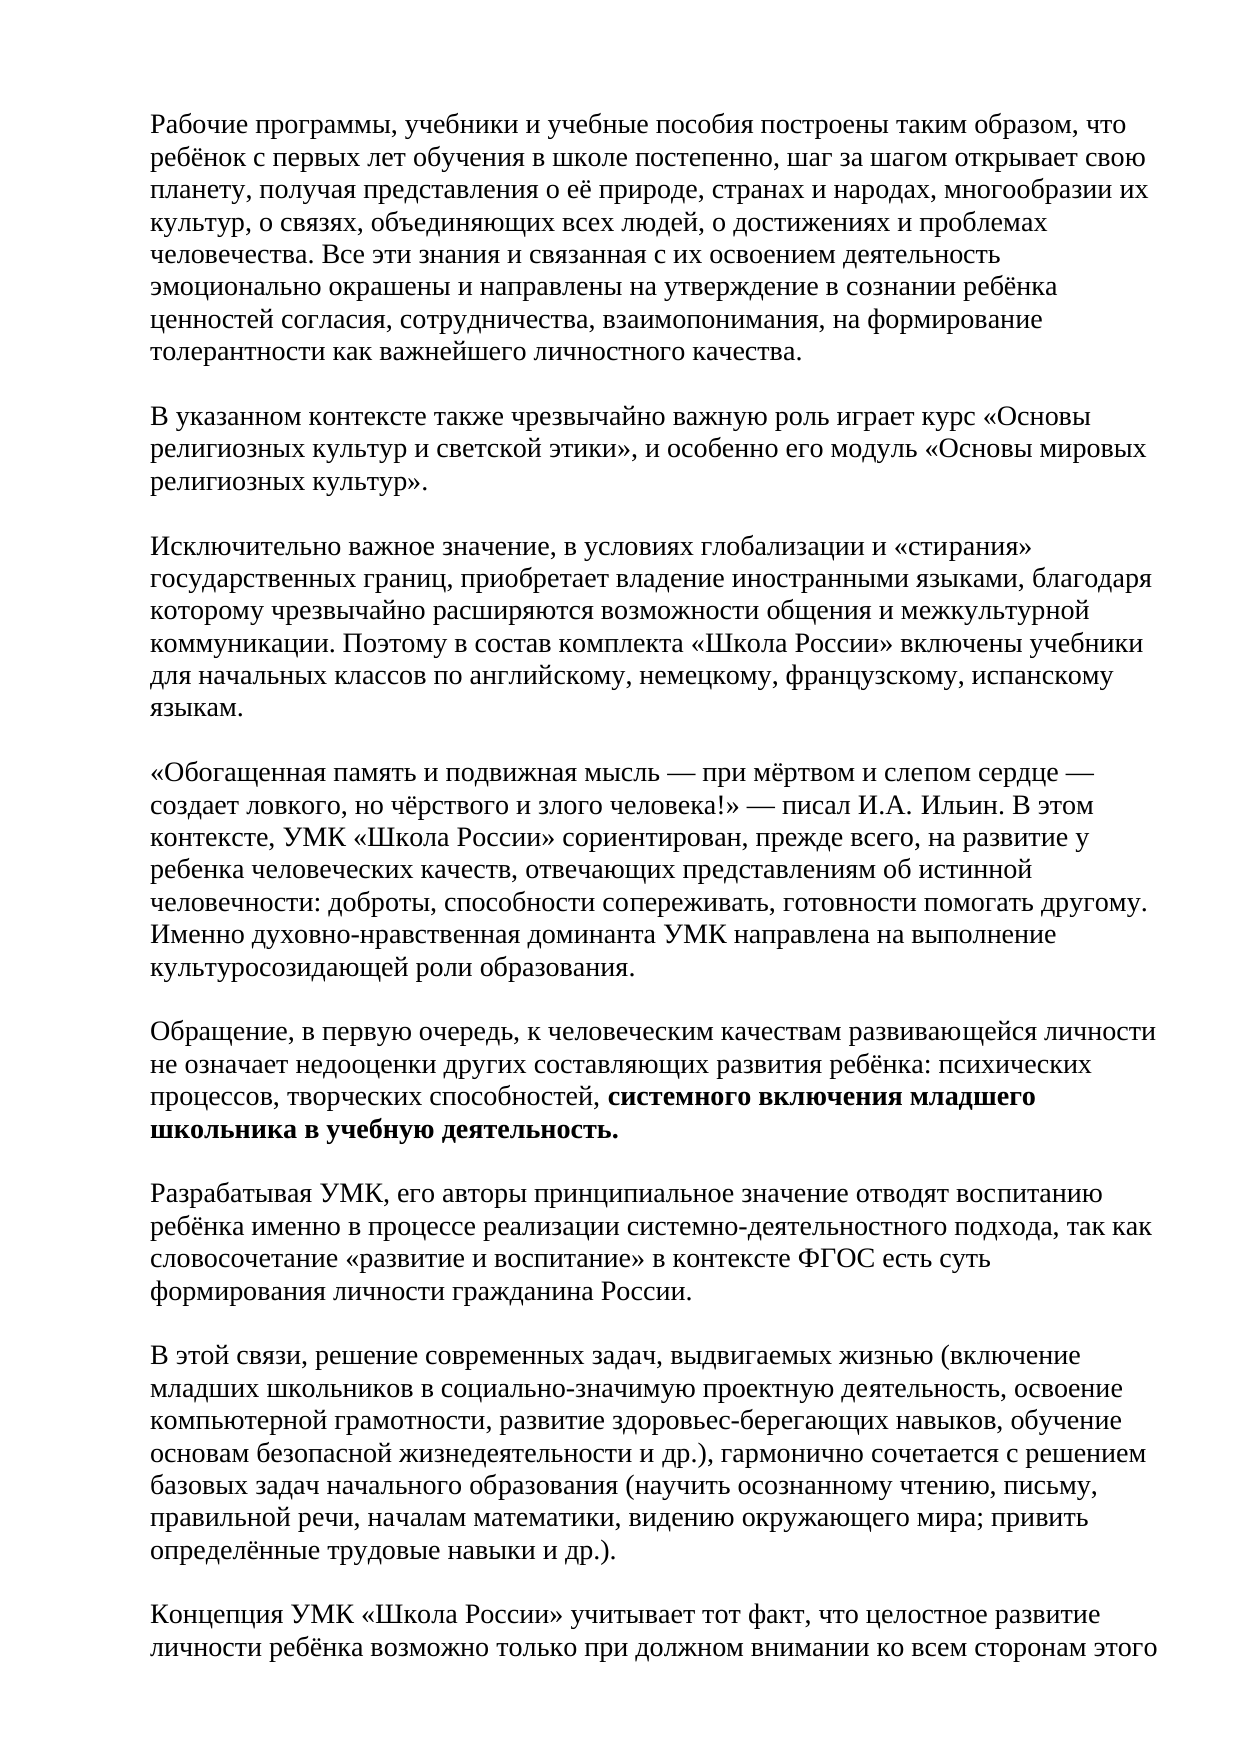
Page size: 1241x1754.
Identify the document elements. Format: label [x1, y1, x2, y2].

list [112, 75, 1165, 1662]
